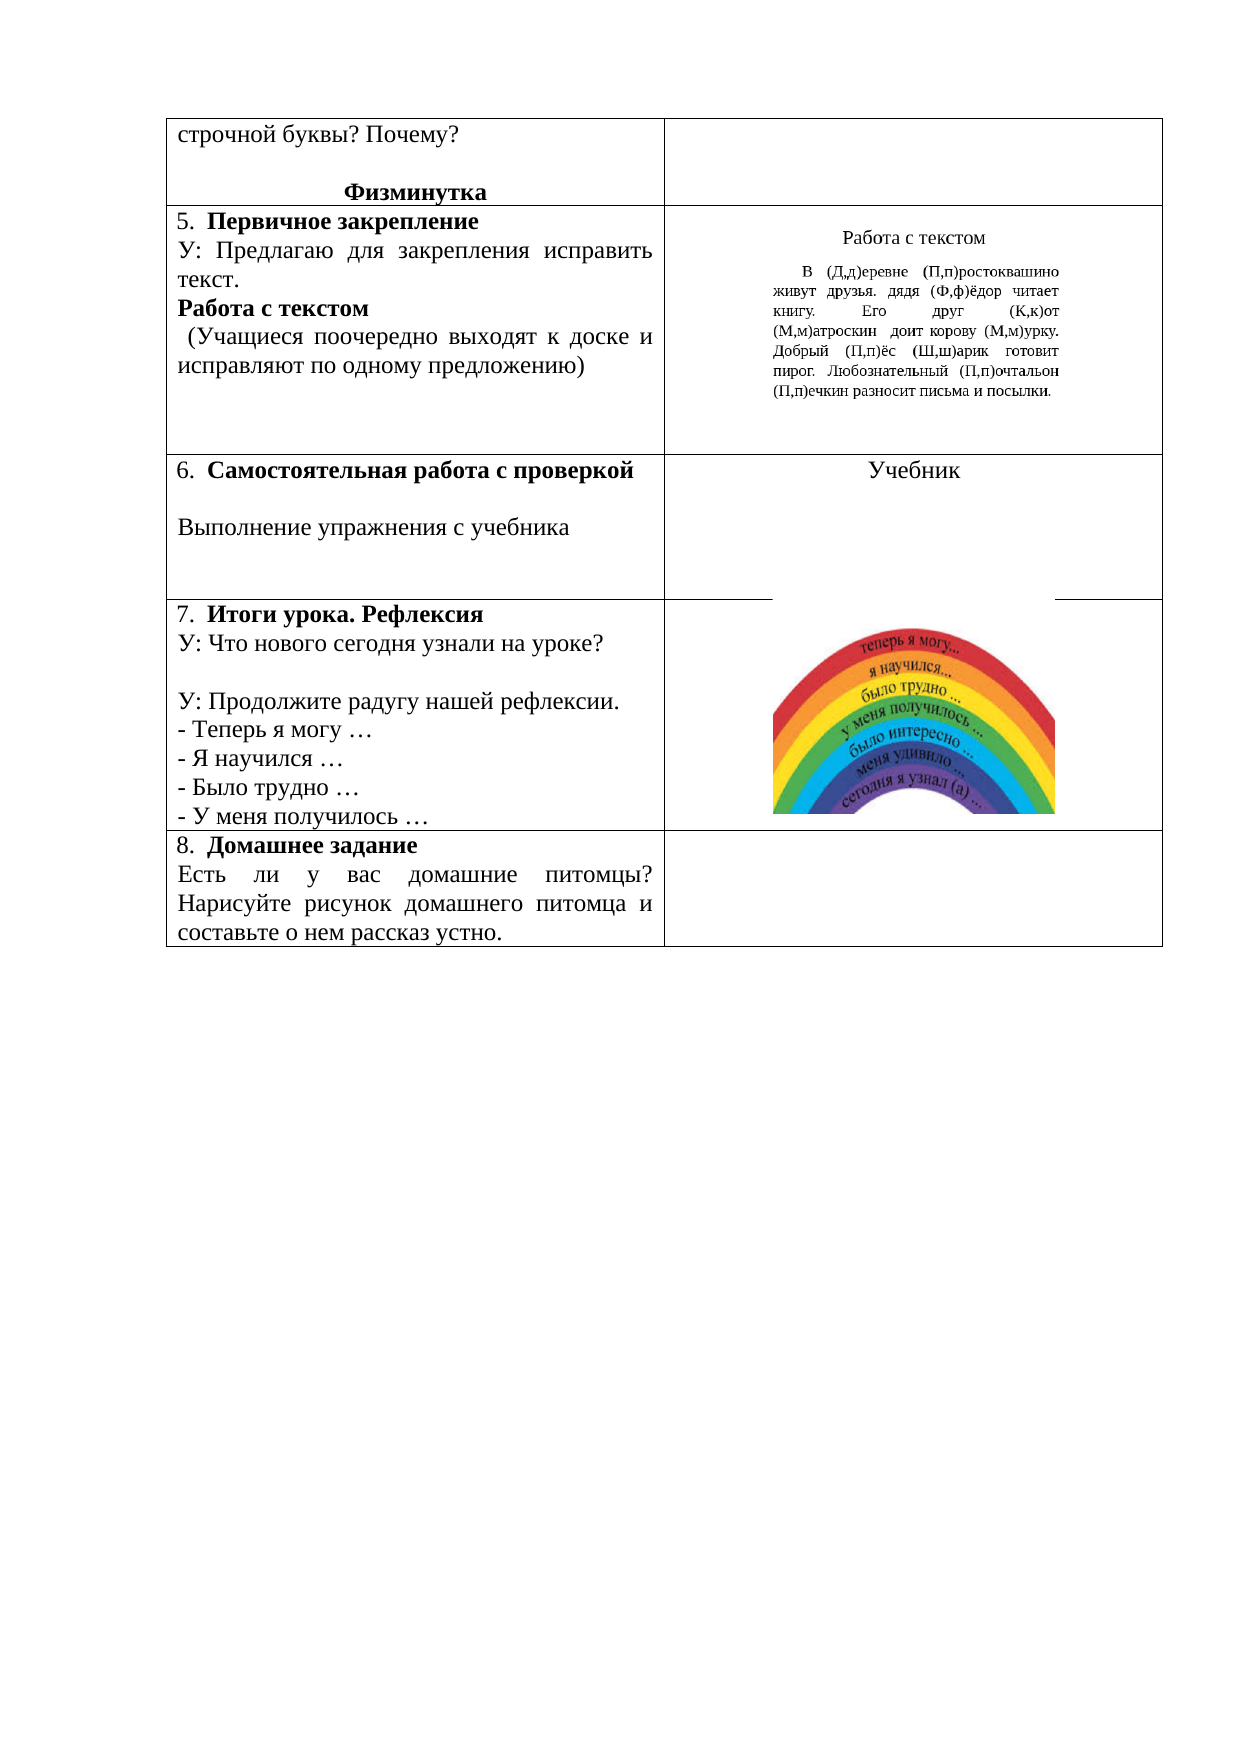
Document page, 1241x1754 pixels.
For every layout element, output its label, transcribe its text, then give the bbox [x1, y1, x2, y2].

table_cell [167, 119, 664, 205]
table_cell Самостоятельная работа с проверкой Выполнение упражнения с учебника [167, 455, 664, 598]
table_cell Итоги урока. Рефлексия У: Что нового сегодня узнали на уроке? У: Продолжите радугу нашей рефлексии. - Теперь я могу … - Я научился … - Было трудно … - У меня получилось … [167, 600, 664, 829]
table_cell Домашнее задание Есть ли у вас домашние питомцы? Нарисуйте рисунок домашнего питомца и составьте о нем рассказ устно. [167, 831, 664, 946]
table_cell Первичное закрепление У: Предлагаю для закрепления исправить текст. Работа с текстом (Учащиеся поочередно выходят к доске и исправляют по одному предложению) [167, 206, 664, 454]
table_cell [665, 600, 1162, 829]
table_cell [665, 831, 1162, 946]
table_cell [665, 119, 1162, 205]
table_cell Учебник [665, 455, 1162, 598]
table_cell [665, 206, 750, 454]
table_cell [1078, 206, 1162, 454]
